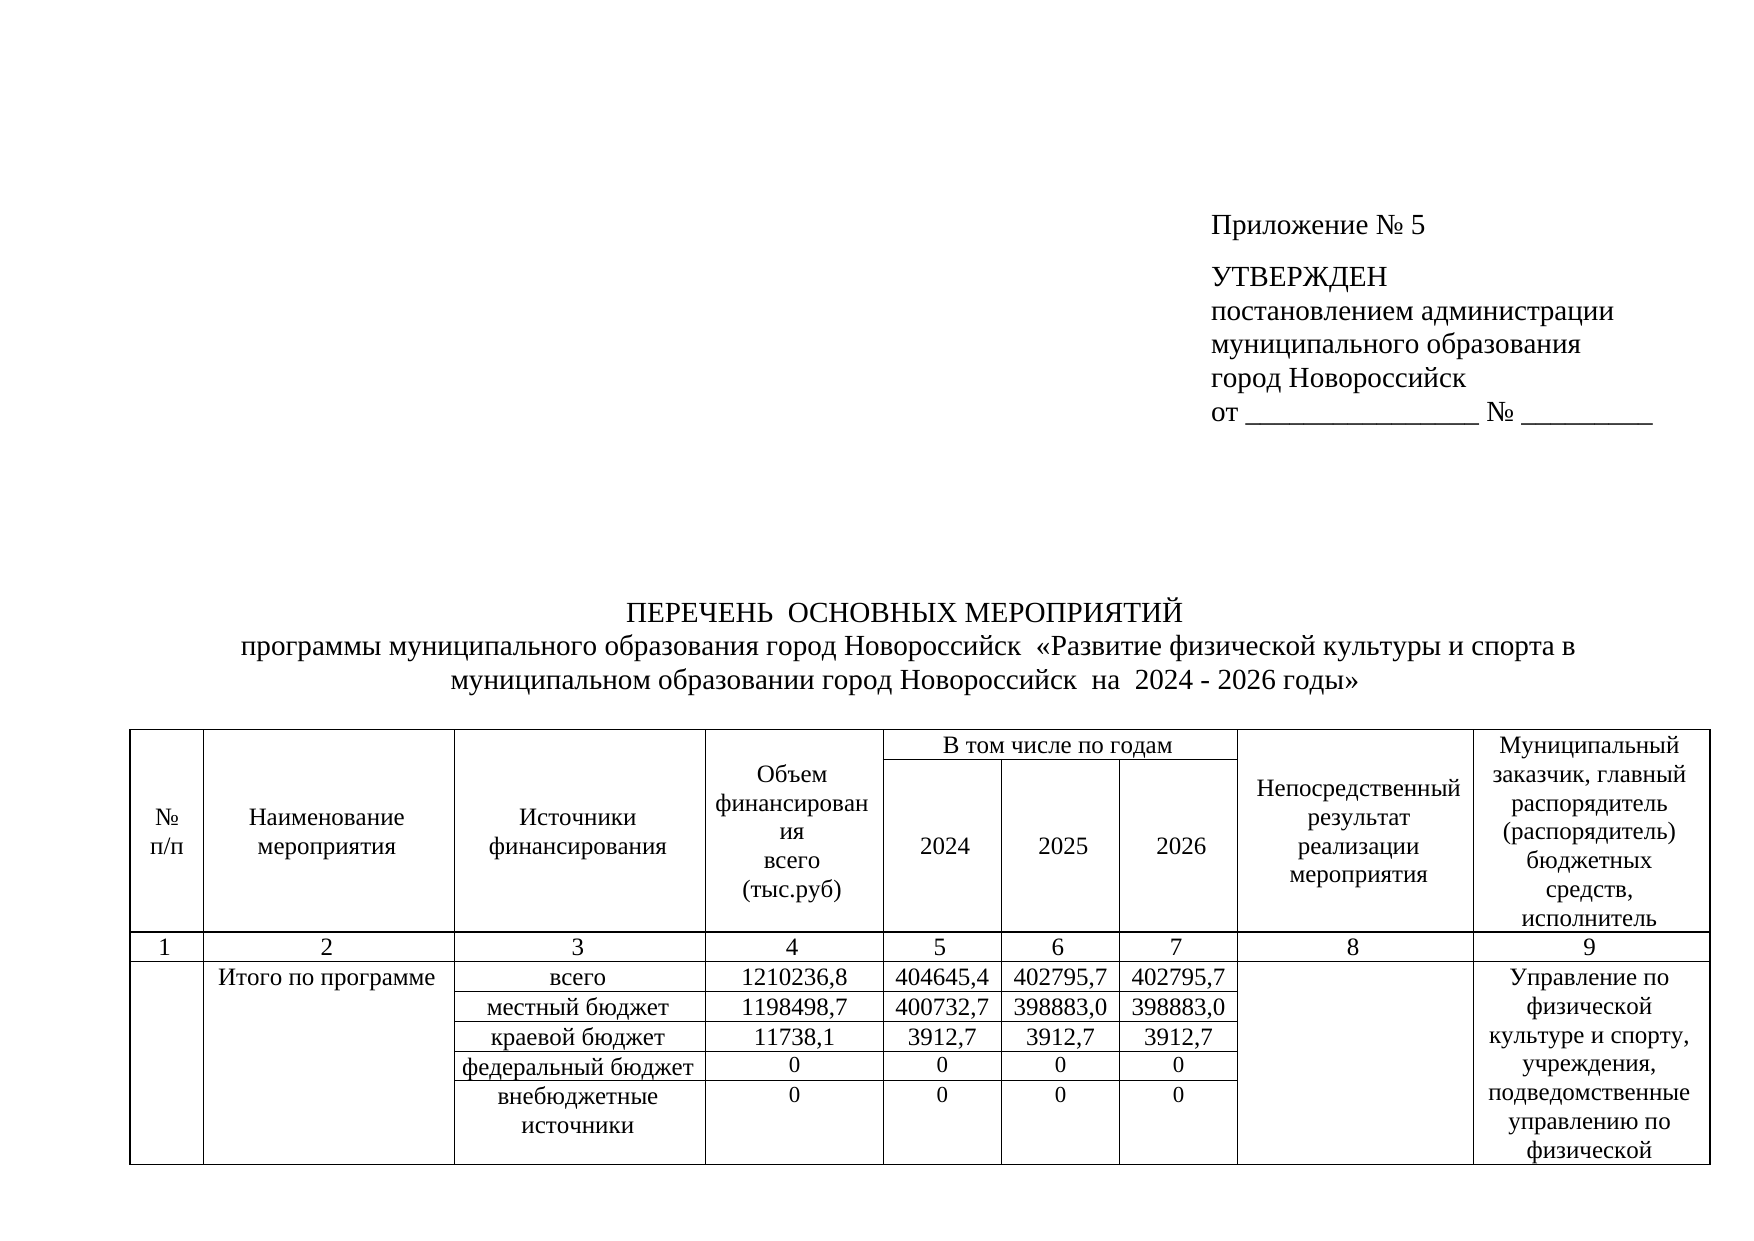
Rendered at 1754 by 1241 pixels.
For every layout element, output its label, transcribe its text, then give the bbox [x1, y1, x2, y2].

text город Новороссийск [1211, 360, 1653, 394]
table_cell 0 [1002, 1081, 1119, 1163]
table_cell Итого по программе [204, 962, 454, 1163]
table_cell внебюджетные источники [455, 1081, 705, 1163]
table_header Муниципальный заказчик, главный распорядитель (распорядитель) бюджетных средств, исполнитель [1474, 730, 1709, 931]
table_cell 3 [455, 933, 705, 961]
table_cell 2024 [884, 760, 1001, 931]
table_cell 4 [706, 933, 883, 961]
text программы муниципального образования город Новороссийск «Развитие физической культуры и спорта в муниципальном образовании город Новороссийск на 2024 - 2026 годы» [156, 628, 1653, 696]
table_header В том числе по годам [884, 730, 1237, 759]
table_cell федеральный бюджет [455, 1052, 705, 1080]
table_cell 3912,7 [884, 1022, 1001, 1051]
table_cell местный бюджет [455, 992, 705, 1021]
table_cell 11738,1 [706, 1022, 883, 1051]
table_cell 6 [1002, 933, 1119, 961]
table_cell 9 [1474, 933, 1709, 961]
table_cell 2026 [1120, 760, 1237, 931]
table_cell Управление по физической культуре и спорту, учреждения, подведомственные управлению по физической культуре и спорту, управление образования, учреждения, подведомственные управлению образования, администрации внутригородских районов муниципального образования город Новороссийск [1474, 962, 1709, 1163]
table_cell 2025 [1002, 760, 1119, 931]
table_cell [131, 962, 203, 1163]
table_cell 5 [884, 933, 1001, 961]
text Утвержден [1211, 259, 1653, 293]
table_cell 398883,0 [1120, 992, 1237, 1021]
text от ________________ № _________ [1211, 394, 1653, 427]
table_cell 0 [1002, 1052, 1119, 1080]
table_cell 1 [131, 933, 203, 961]
table_cell 402795,7 [1120, 962, 1237, 991]
table_cell всего [455, 962, 705, 991]
table_header Объем финансирования всего (тыс.руб) [706, 730, 883, 931]
table_header Непосредственный результат реализации мероприятия [1238, 730, 1473, 931]
text ПЕРЕЧЕНЬ ОСНОВНЫХ МЕРОПРИЯТИЙ [156, 595, 1653, 628]
table_cell [1238, 962, 1473, 1163]
table_cell 398883,0 [1002, 992, 1119, 1021]
table_cell 8 [1238, 933, 1473, 961]
table_cell 1198498,7 [706, 992, 883, 1021]
text муниципального образования [1211, 327, 1653, 360]
table_cell 1210236,8 [706, 962, 883, 991]
table_header Источники финансирования [455, 730, 705, 931]
table_cell 402795,7 [1002, 962, 1119, 991]
table_cell 2 [204, 933, 454, 961]
table_cell 404645,4 [884, 962, 1001, 991]
table_cell 3912,7 [1120, 1022, 1237, 1051]
table_header Наименование мероприятия [204, 730, 454, 931]
table_cell 0 [1120, 1052, 1237, 1080]
text постановлением администрации [1211, 293, 1653, 327]
table_cell 400732,7 [884, 992, 1001, 1021]
table_cell 0 [1120, 1081, 1237, 1163]
table_cell 3912,7 [1002, 1022, 1119, 1051]
table_cell 0 [884, 1052, 1001, 1080]
text Приложение № 5 [1211, 207, 1653, 240]
table_header № п/п [131, 730, 203, 931]
table_cell 0 [884, 1081, 1001, 1163]
table_cell 0 [706, 1081, 883, 1163]
table_cell краевой бюджет [455, 1022, 705, 1051]
table_cell 7 [1120, 933, 1237, 961]
table_cell 0 [706, 1052, 883, 1080]
